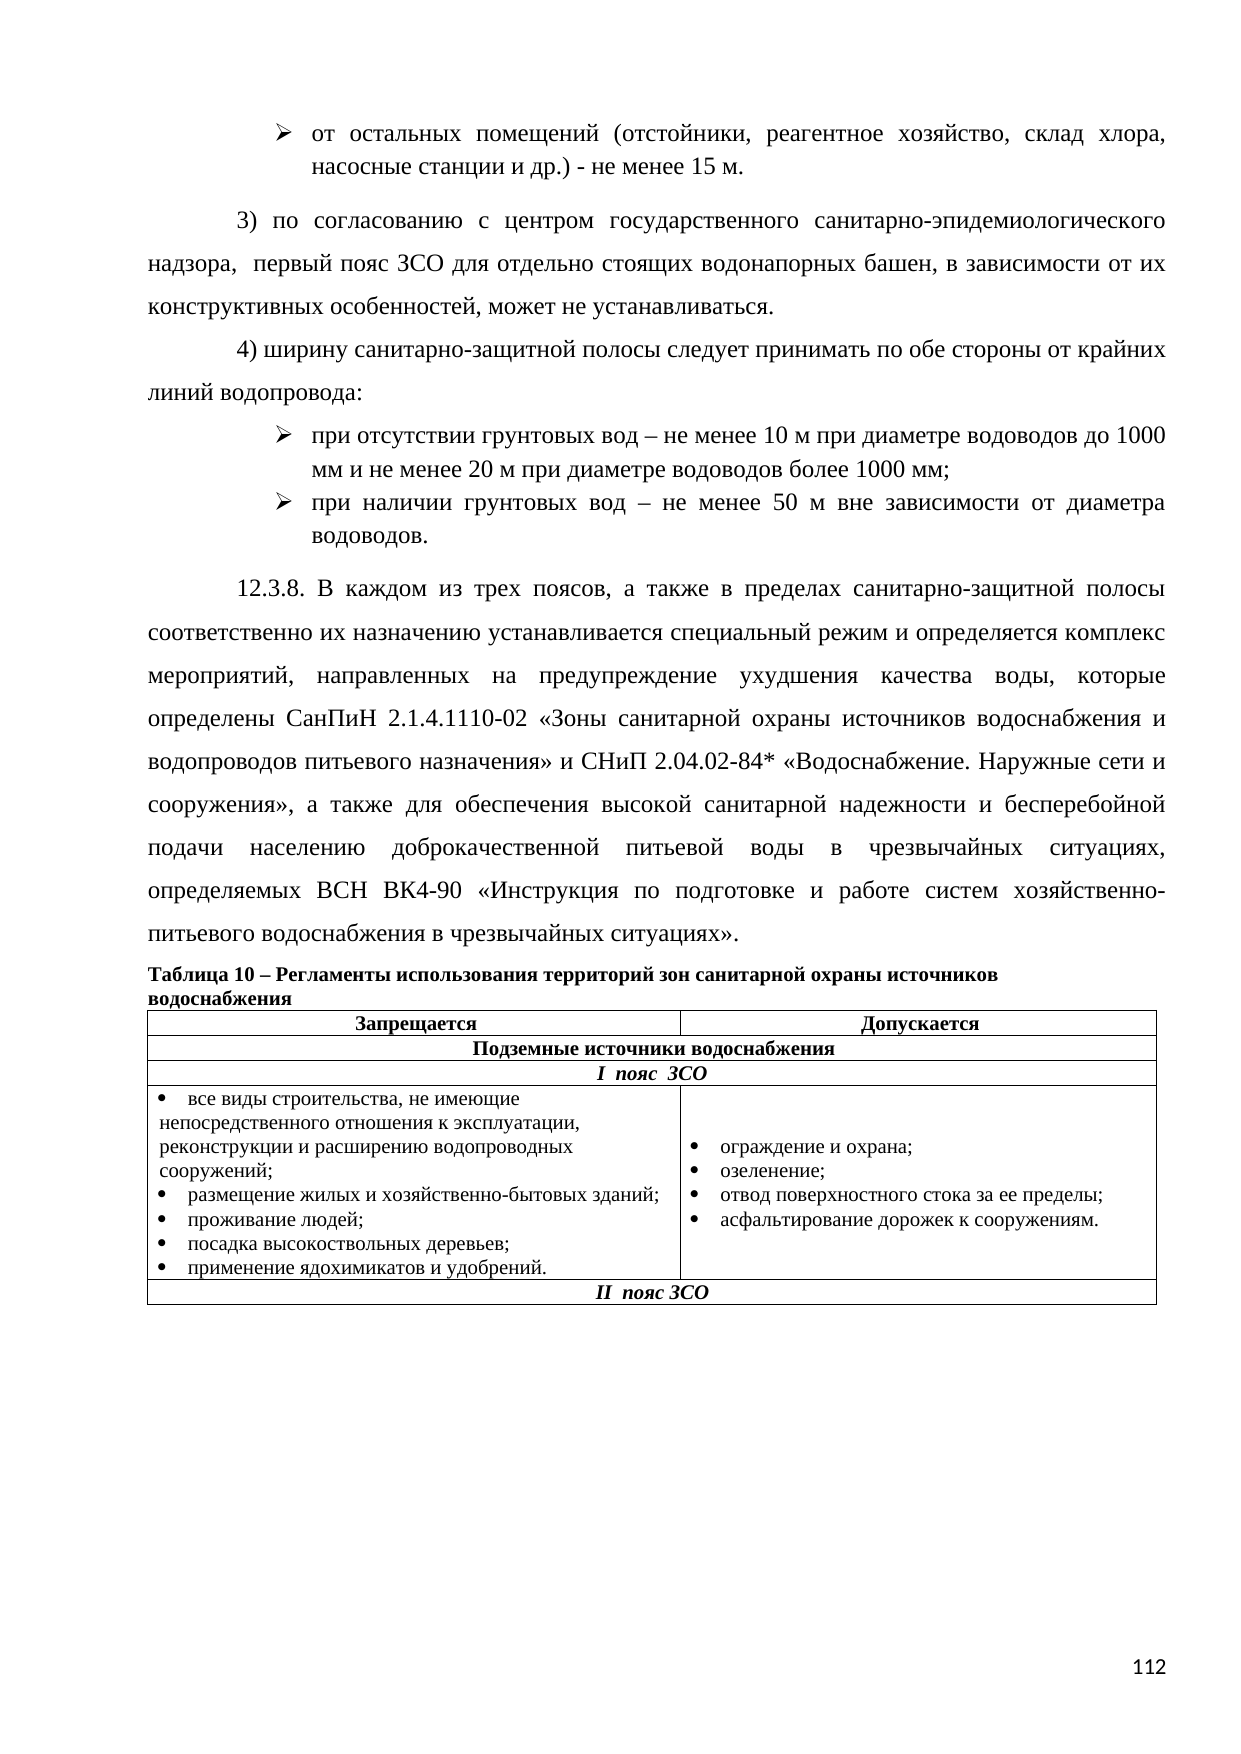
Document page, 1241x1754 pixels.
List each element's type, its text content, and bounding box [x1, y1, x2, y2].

table_cell I пояс ЗСО [148, 1061, 1156, 1085]
table_cell Подземные источники водоснабжения [148, 1036, 1156, 1060]
table_cell ограждение и охрана; озеленение; отвод поверхностного стока за ее пределы; асфальтирование дорожек к сооружениям. [681, 1086, 1156, 1279]
table_header Допускается [681, 1011, 1156, 1035]
table_header Запрещается [148, 1011, 680, 1035]
list при наличии грунтовых вод – не менее 50 м вне зависимости от диаметра водоводов. [274, 487, 1167, 548]
text 12.3.8. В каждом из трех поясов, а также в пределах санитарно-защитной полосы соответственно их назначению устанавливается специальный режим и определяется комплекс мероприятий, направленных на предупреждение ухудшения качества воды, которые определены СанПиН 2.1.4.1110-02 «Зоны санитарной охраны источников водоснабжения и водопроводов питьевого назначения» и СНиП 2.04.02-84* «Водоснабжение. Наружные сети и сооружения», а также для обеспечения высокой санитарной надежности и бесперебойной подачи населению доброкачественной питьевой воды в чрезвычайных ситуациях, определяемых ВСН ВК4-90 «Инструкция по подготовке и работе систем хозяйственно-питьевого водоснабжения в чрезвычайных ситуациях». [148, 573, 1167, 947]
text 4) ширину санитарно-защитной полосы следует принимать по обе стороны от крайних линий водопровода: [148, 334, 1167, 406]
table_cell все виды строительства, не имеющие непосредственного отношения к эксплуатации, реконструкции и расширению водопроводных сооружений; размещение жилых и хозяйственно-бытовых зданий; проживание людей; посадка высокоствольных деревьев; применение ядохимикатов и удобрений. [148, 1086, 680, 1279]
table_cell II пояс ЗСО [148, 1280, 1156, 1304]
list от остальных помещений (отстойники, реагентное хозяйство, склад хлора, насосные станции и др.) - не менее 15 м. [274, 118, 1167, 180]
list при отсутствии грунтовых вод – не менее 10 м при диаметре водоводов до 1000 мм и не менее 20 м при диаметре водоводов более 1000 мм; [274, 421, 1167, 482]
text 3) по согласованию с центром государственного санитарно-эпидемиологического надзора, первый пояс ЗСО для отдельно стоящих водонапорных башен, в зависимости от их конструктивных особенностей, может не устанавливаться. [148, 205, 1167, 320]
